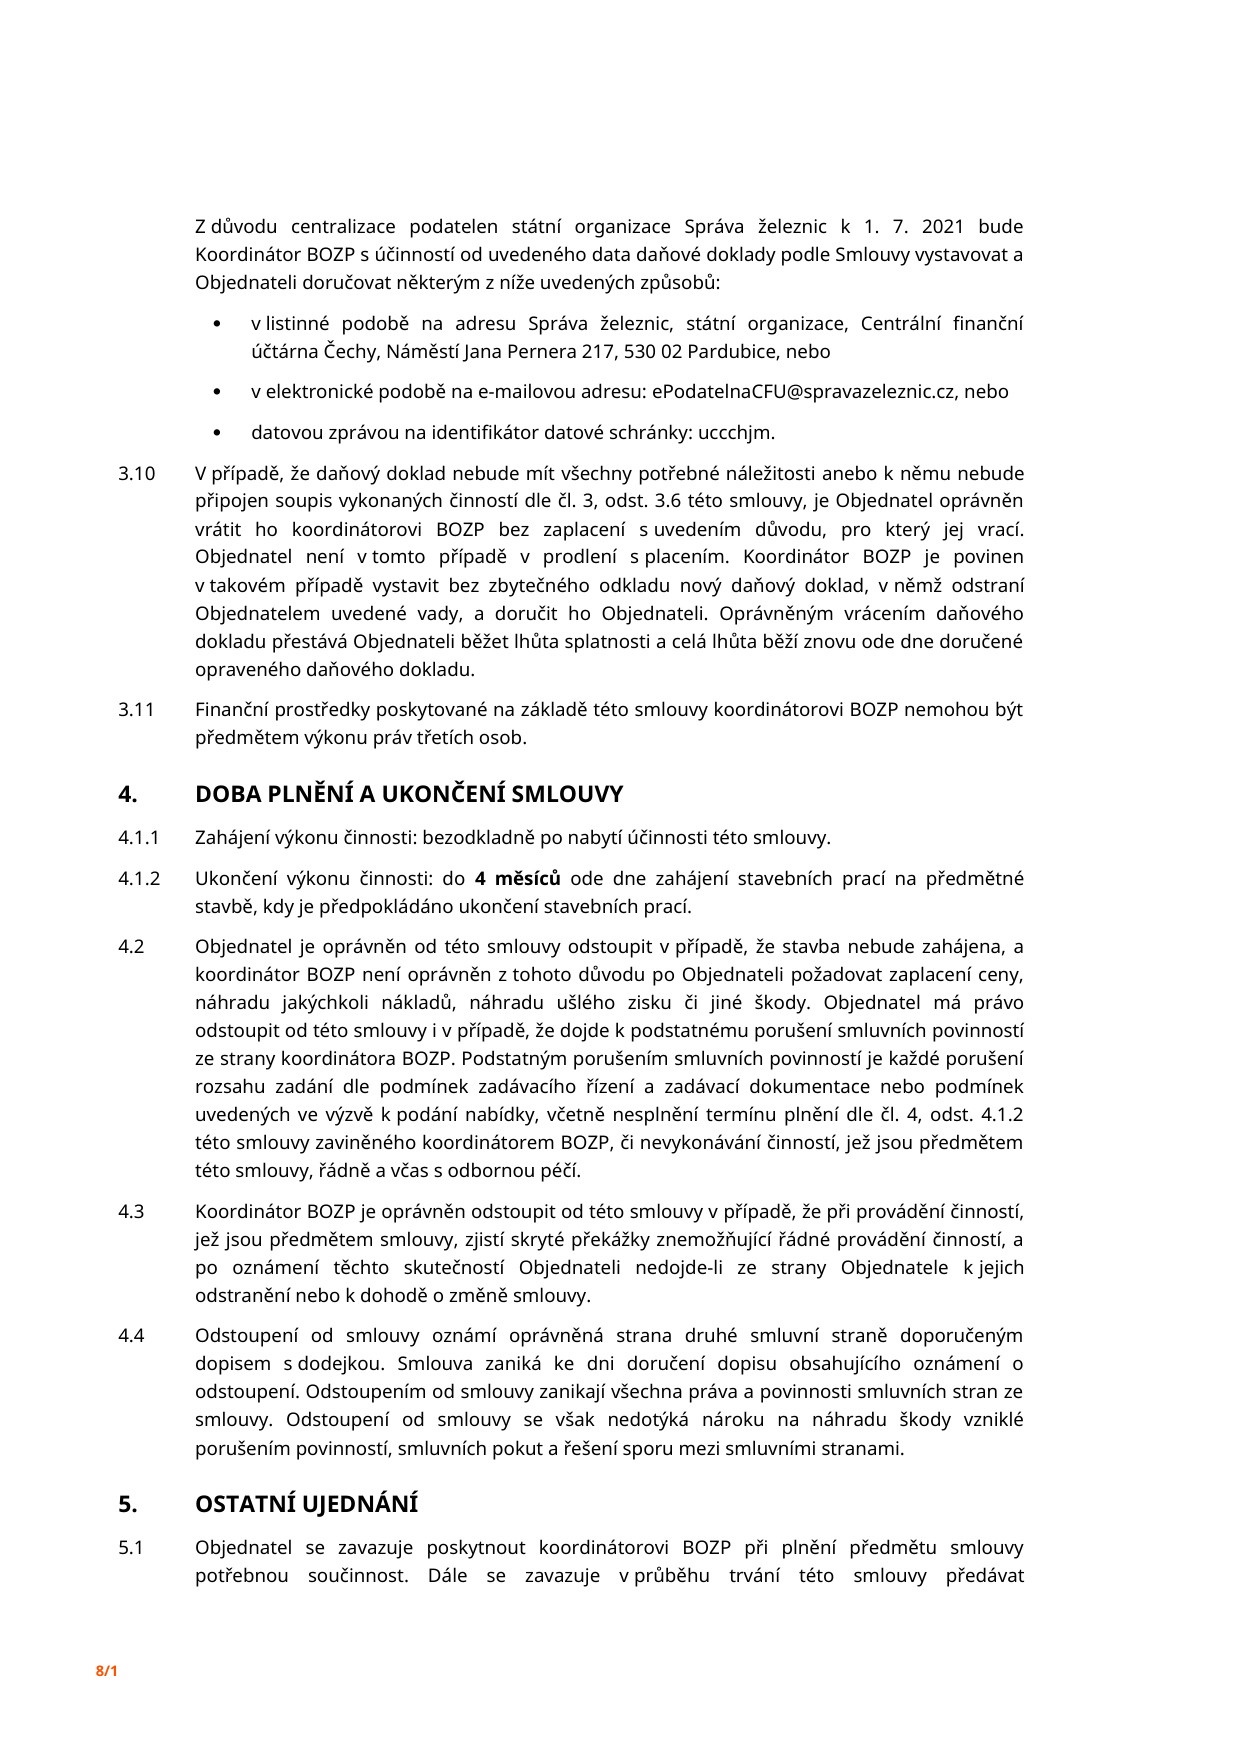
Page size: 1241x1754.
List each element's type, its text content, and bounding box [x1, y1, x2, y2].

list DOBA PLNĚNÍ A UKONČENÍ SMLOUVY [118, 777, 1024, 809]
list OSTATNÍ UJEDNÁNÍ [118, 1488, 1024, 1519]
list Finanční prostředky poskytované na základě této smlouvy koordinátorovi BOZP nemohou být předmětem výkonu práv třetích osob. [118, 696, 1024, 750]
list Koordinátor BOZP je oprávněn odstoupit od této smlouvy v případě, že při provádění činností, jež jsou předmětem smlouvy, zjistí skryté překážky znemožňující řádné provádění činností, a po oznámení těchto skutečností Objednateli nedojde-li ze strany Objednatele k jejich odstranění nebo k dohodě o změně smlouvy. [118, 1198, 1024, 1308]
list Ukončení výkonu činnosti: do 4 měsíců ode dne zahájení stavebních prací na předmětné stavbě, kdy je předpokládáno ukončení stavebních prací. [118, 865, 1024, 918]
list v listinné podobě na adresu Správa železnic, státní organizace, Centrální finanční účtárna Čechy, Náměstí Jana Pernera 217, 530 02 Pardubice, nebo [213, 310, 1024, 364]
list Objednatel je oprávněn od této smlouvy odstoupit v případě, že stavba nebude zahájena, a koordinátor BOZP není oprávněn z tohoto důvodu po Objednateli požadovat zaplacení ceny, náhradu jakýchkoli nákladů, náhradu ušlého zisku či jiné škody. Objednatel má právo odstoupit od této smlouvy i v případě, že dojde k podstatnému porušení smluvních povinností ze strany koordinátora BOZP. Podstatným porušením smluvních povinností je každé porušení rozsahu zadání dle podmínek zadávacího řízení a zadávací dokumentace nebo podmínek uvedených ve výzvě k podání nabídky, včetně nesplnění termínu plnění dle čl. 4, odst. 4.1.2 této smlouvy zaviněného koordinátorem BOZP, či nevykonávání činností, jež jsou předmětem této smlouvy, řádně a včas s odbornou péčí. [118, 933, 1024, 1183]
list Zahájení výkonu činnosti: bezodkladně po nabytí účinnosti této smlouvy. [118, 824, 1024, 850]
list Odstoupení od smlouvy oznámí oprávněná strana druhé smluvní straně doporučeným dopisem s dodejkou. Smlouva zaniká ke dni doručení dopisu obsahujícího oznámení o odstoupení. Odstoupením od smlouvy zanikají všechna práva a povinnosti smluvních stran ze smlouvy. Odstoupení od smlouvy se však nedotýká nároku na náhradu škody vzniklé porušením povinností, smluvních pokut a řešení sporu mezi smluvními stranami. [118, 1323, 1024, 1460]
list v elektronické podobě na e-mailovou adresu: ePodatelnaCFU@spravazeleznic.cz, nebo [213, 379, 1024, 404]
list datovou zprávou na identifikátor datové schránky: uccchjm. [213, 419, 1024, 445]
text Z důvodu centralizace podatelen státní organizace Správa železnic k 1. 7. 2021 bude Koordinátor BOZP s účinností od uvedeného data daňové doklady podle Smlouvy vystavovat a Objednateli doručovat některým z níže uvedených způsobů: [195, 214, 1024, 295]
list V případě, že daňový doklad nebude mít všechny potřebné náležitosti anebo k němu nebude připojen soupis vykonaných činností dle čl. 3, odst. 3.6 této smlouvy, je Objednatel oprávněn vrátit ho koordinátorovi BOZP bez zaplacení s uvedením důvodu, pro který jej vrací. Objednatel není v tomto případě v prodlení s placením. Koordinátor BOZP je povinen v takovém případě vystavit bez zbytečného odkladu nový daňový doklad, v němž odstraní Objednatelem uvedené vady, a doručit ho Objednateli. Oprávněným vrácením daňového dokladu přestává Objednateli běžet lhůta splatnosti a celá lhůta běží znovu ode dne doručené opraveného daňového dokladu. [118, 460, 1024, 681]
